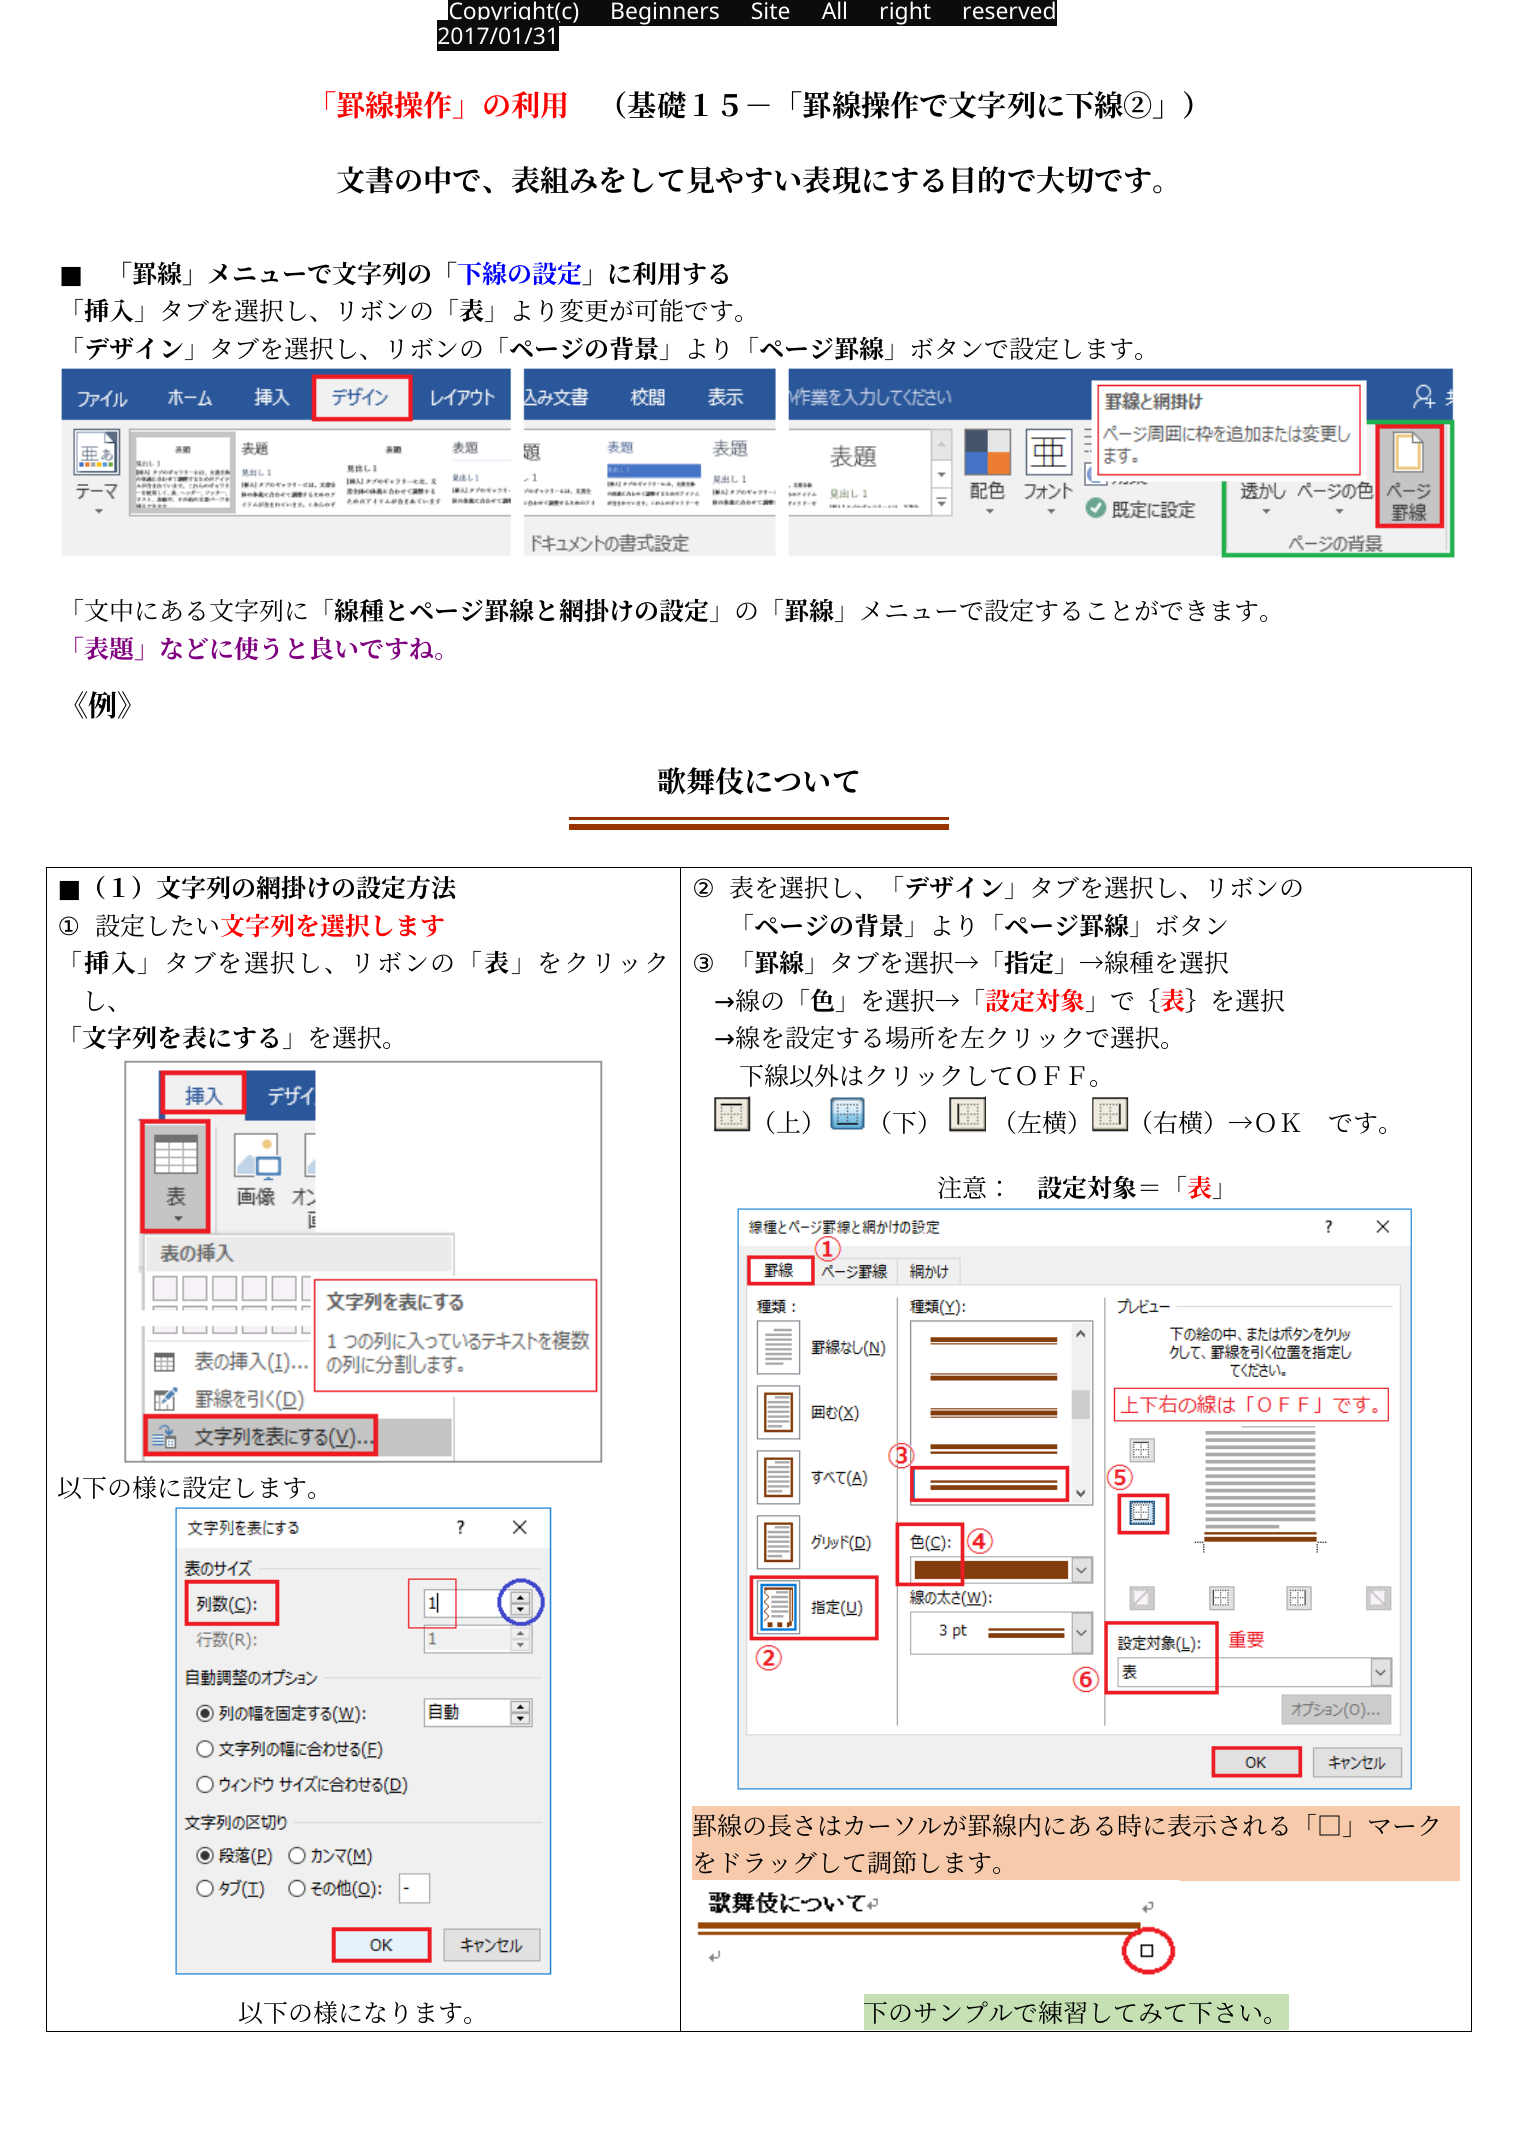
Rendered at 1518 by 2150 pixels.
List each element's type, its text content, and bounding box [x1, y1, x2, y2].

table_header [47, 868, 680, 2031]
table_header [681, 868, 1471, 2031]
text 文書の中で、表組みをして見やすい表現にする目的で大切です。 [59, 141, 1459, 216]
text 《例》 [59, 666, 1459, 741]
picture [826, 1093, 867, 1133]
picture [713, 1096, 752, 1133]
text 「挿入」タブを選択し、リボンの「表」より変更が可能です。 [59, 291, 1459, 329]
picture [692, 1880, 1180, 1981]
picture [59, 366, 1459, 562]
text 「文中にある文字列に「線種とページ罫線と網掛けの設定」の「罫線」メニューで設定することができます。 [59, 591, 1459, 629]
picture [734, 1205, 1418, 1792]
text 「表題」などに使うと良いですね。 [59, 629, 1459, 666]
text 「罫線操作」の利用 （基礎１５－「罫線操作で文字列に下線②」） [59, 66, 1459, 141]
picture [1092, 1096, 1129, 1133]
picture [120, 1055, 607, 1466]
text ■ 「罫線」メニューで文字列の「下線の設定」に利用する [59, 254, 1459, 291]
picture [948, 1096, 986, 1133]
table_header 歌舞伎について [569, 742, 949, 817]
picture [173, 1505, 554, 1980]
text 「デザイン」タブを選択し、リボンの「ページの背景」より「ページ罫線」ボタンで設定します。 [59, 329, 1459, 366]
